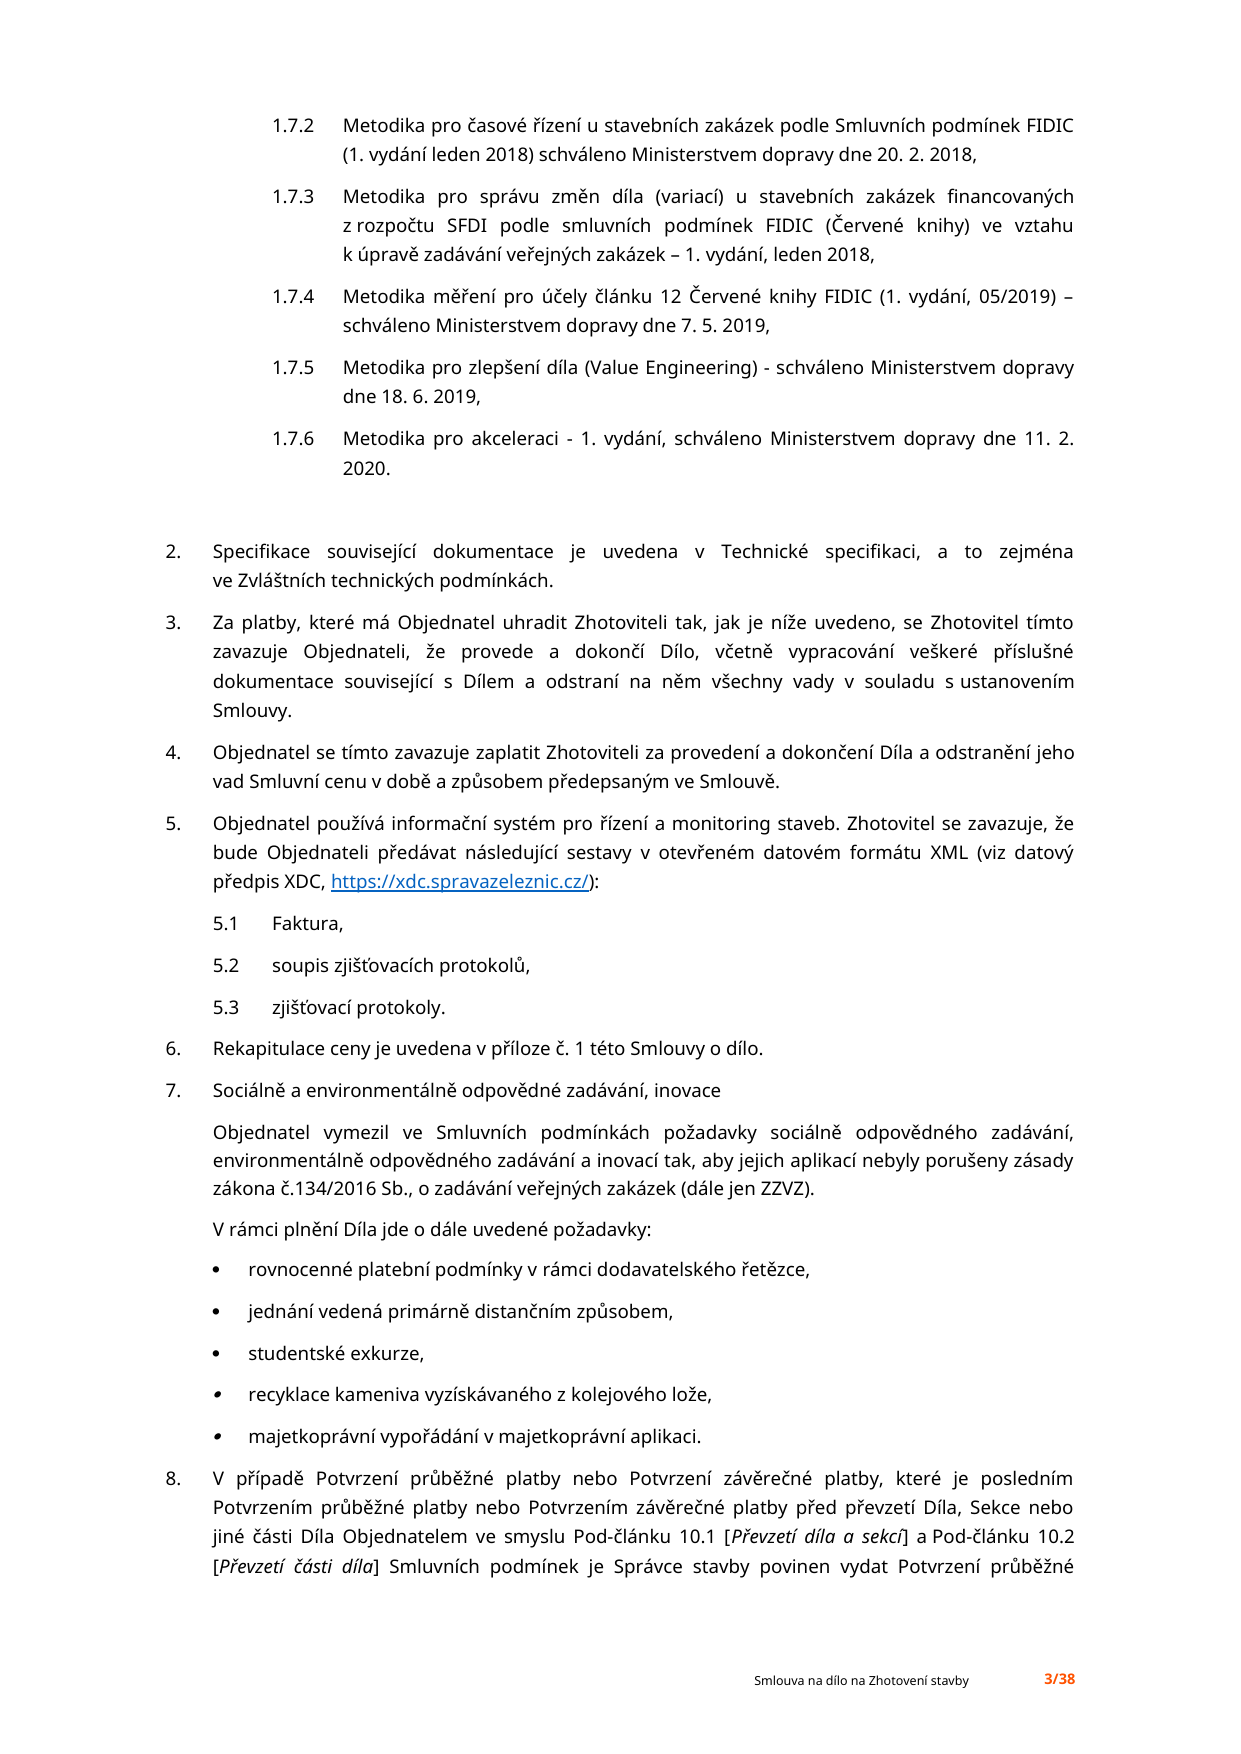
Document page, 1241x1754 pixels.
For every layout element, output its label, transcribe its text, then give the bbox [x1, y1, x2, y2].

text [165, 1465, 1075, 1578]
text majetkoprávní vypořádání v majetkoprávní aplikaci. [213, 1423, 1075, 1449]
text studentské exkurze, [213, 1340, 1075, 1365]
text Metodika pro správu změn díla (variací) u stavebních zakázek financovaných z rozpočtu SFDI podle smluvních podmínek FIDIC (Červené knihy) ve vztahu k úpravě zadávání veřejných zakázek – 1. vydání, leden 2018, [272, 183, 1075, 267]
text recyklace kameniva vyzískávaného z kolejového lože, [213, 1382, 1075, 1407]
text jednání vedená primárně distančním způsobem, [213, 1298, 1075, 1324]
text Specifikace související dokumentace je uvedena v Technické specifikaci, a to zejména ve Zvláštních technických podmínkách. [165, 538, 1075, 593]
text Metodika pro zlepšení díla (Value Engineering) - schváleno Ministerstvem dopravy dne 18. 6. 2019, [272, 354, 1075, 409]
text zjišťovací protokoly. [213, 994, 1075, 1019]
text Rekapitulace ceny je uvedena v příloze č. 1 této Smlouvy o dílo. [165, 1036, 1075, 1061]
text Objednatel se tímto zavazuje zaplatit Zhotoviteli za provedení a dokončení Díla a odstranění jeho vad Smluvní cenu v době a způsobem předepsaným ve Smlouvě. [165, 739, 1075, 794]
text Za platby, které má Objednatel uhradit Zhotoviteli tak, jak je níže uvedeno, se Zhotovitel tímto zavazuje Objednateli, že provede a dokončí Dílo, včetně vypracování veškeré příslušné dokumentace související s Dílem a odstraní na něm všechny vady v souladu s ustanovením Smlouvy. [165, 609, 1075, 723]
text V rámci plnění Díla jde o dále uvedené požadavky: [213, 1216, 1075, 1241]
text Objednatel vymezil ve Smluvních podmínkách požadavky sociálně odpovědného zadávání, environmentálně odpovědného zadávání a inovací tak, aby jejich aplikací nebyly porušeny zásady zákona č.134/2016 Sb., o zadávání veřejných zakázek (dále jen ZZVZ). [213, 1119, 1075, 1201]
text soupis zjišťovacích protokolů, [213, 952, 1075, 978]
text Metodika pro časové řízení u stavebních zakázek podle Smluvních podmínek FIDIC (1. vydání leden 2018) schváleno Ministerstvem dopravy dne 20. 2. 2018, [272, 112, 1075, 167]
text Faktura, [213, 910, 1075, 936]
text Objednatel používá informační systém pro řízení a monitoring staveb. Zhotovitel se zavazuje, že bude Objednateli předávat následující sestavy v otevřeném datovém formátu XML (viz datový předpis XDC, https://xdc.spravazeleznic.cz/): [165, 810, 1075, 894]
text Metodika pro akceleraci - 1. vydání, schváleno Ministerstvem dopravy dne 11. 2. 2020. [272, 426, 1075, 480]
text Metodika měření pro účely článku 12 Červené knihy FIDIC (1. vydání, 05/2019) – schváleno Ministerstvem dopravy dne 7. 5. 2019, [272, 283, 1075, 338]
text Sociálně a environmentálně odpovědné zadávání, inovace [165, 1077, 1075, 1103]
text rovnocenné platební podmínky v rámci dodavatelského řetězce, [213, 1256, 1075, 1282]
